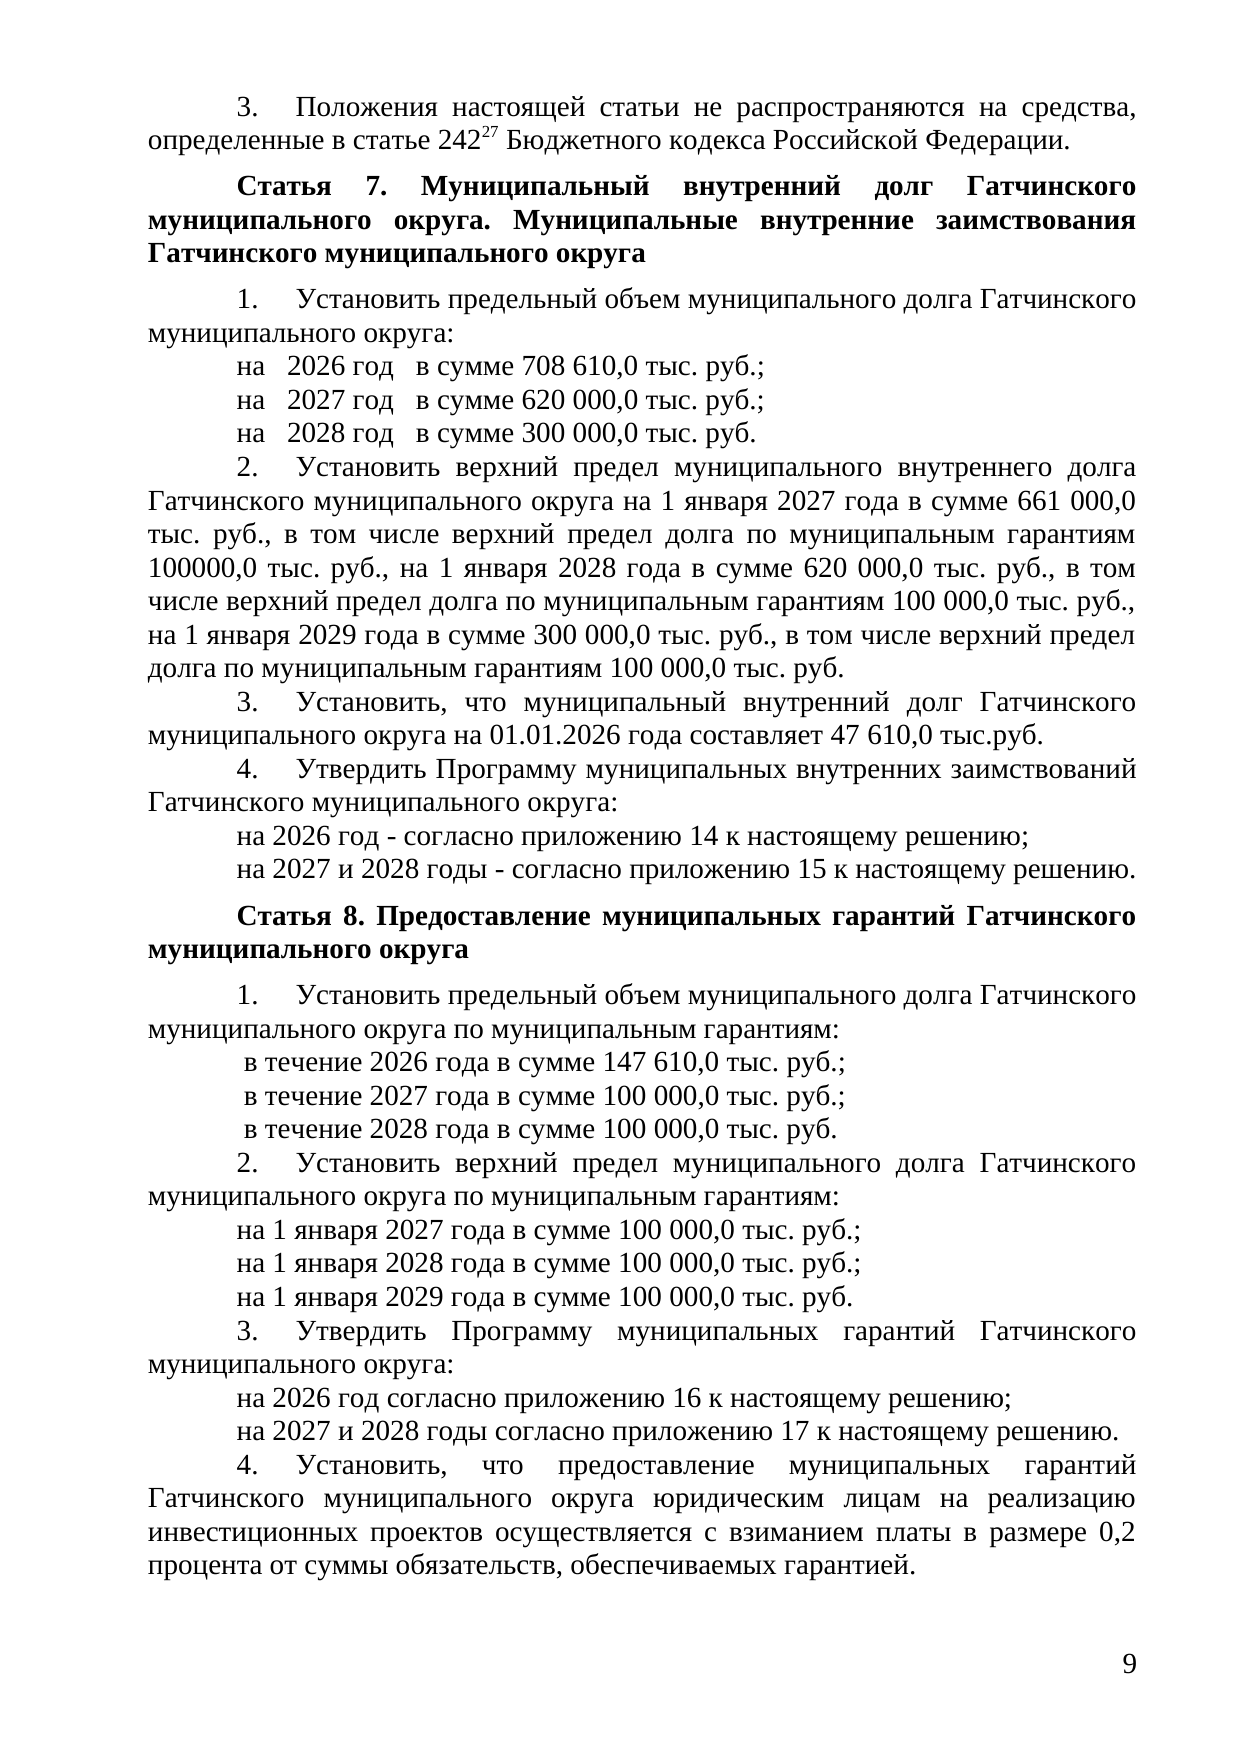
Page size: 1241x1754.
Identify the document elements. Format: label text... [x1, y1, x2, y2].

text в течение 2028 года в сумме 100 000,0 тыс. руб. [148, 1111, 1137, 1145]
list Установить, что муниципальный внутренний долг Гатчинского муниципального округа на 01.01.2026 года составляет 47 610,0 тыс.руб. [148, 684, 1137, 751]
text на 2027 и 2028 годы - согласно приложению 15 к настоящему решению. [148, 852, 1137, 885]
list Установить верхний предел муниципального долга Гатчинского муниципального округа по муниципальным гарантиям: [148, 1145, 1137, 1212]
list Установить предельный объем муниципального долга Гатчинского муниципального округа: [148, 281, 1137, 348]
text на 2026 год - согласно приложению 14 к настоящему решению; [148, 818, 1137, 852]
title Статья 7. Муниципальный внутренний долг Гатчинского муниципального округа. Муниципальные внутренние заимствования Гатчинского муниципального округа [148, 168, 1137, 269]
list Установить верхний предел муниципального внутреннего долга Гатчинского муниципального округа на 1 января 2027 года в сумме 661 000,0 тыс. руб., в том числе верхний предел долга по муниципальным гарантиям 100000,0 тыс. руб., на 1 января 2028 года в сумме 620 000,0 тыс. руб., в том числе верхний предел долга по муниципальным гарантиям 100 000,0 тыс. руб., на 1 января 2029 года в сумме 300 000,0 тыс. руб., в том числе верхний предел долга по муниципальным гарантиям 100 000,0 тыс. руб. [148, 449, 1137, 684]
list Установить предельный объем муниципального долга Гатчинского муниципального округа по муниципальным гарантиям: [148, 977, 1137, 1044]
text на 1 января 2027 года в сумме 100 000,0 тыс. руб.; [148, 1212, 1137, 1246]
list на 2026 год согласно приложению 16 к настоящему решению; [236, 1380, 1137, 1413]
title Статья 8. Предоставление муниципальных гарантий Гатчинского муниципального округа [148, 898, 1137, 965]
text на 2028 год в сумме 300 000,0 тыс. руб. [148, 416, 1137, 449]
text на 1 января 2029 года в сумме 100 000,0 тыс. руб. [148, 1279, 1137, 1313]
text на 1 января 2028 года в сумме 100 000,0 тыс. руб.; [148, 1246, 1137, 1279]
text в течение 2027 года в сумме 100 000,0 тыс. руб.; [148, 1078, 1137, 1111]
list Утвердить Программу муниципальных гарантий Гатчинского муниципального округа: [148, 1313, 1137, 1380]
text на 2027 год в сумме 620 000,0 тыс. руб.; [148, 382, 1137, 416]
list Установить, что предоставление муниципальных гарантий Гатчинского муниципального округа юридическим лицам на реализацию инвестиционных проектов осуществляется с взиманием платы в размере 0,2 процента от суммы обязательств, обеспечиваемых гарантией. [148, 1447, 1137, 1581]
list Утвердить Программу муниципальных внутренних заимствований Гатчинского муниципального округа: [148, 751, 1137, 818]
text на 2026 год в сумме 708 610,0 тыс. руб.; [148, 348, 1137, 382]
text 3. Положения настоящей статьи не распространяются на средства, определенные в статье 24227 Бюджетного кодекса Российской Федерации. [148, 89, 1137, 156]
list на 2027 и 2028 годы согласно приложению 17 к настоящему решению. [236, 1413, 1137, 1447]
text в течение 2026 года в сумме 147 610,0 тыс. руб.; [148, 1044, 1137, 1078]
